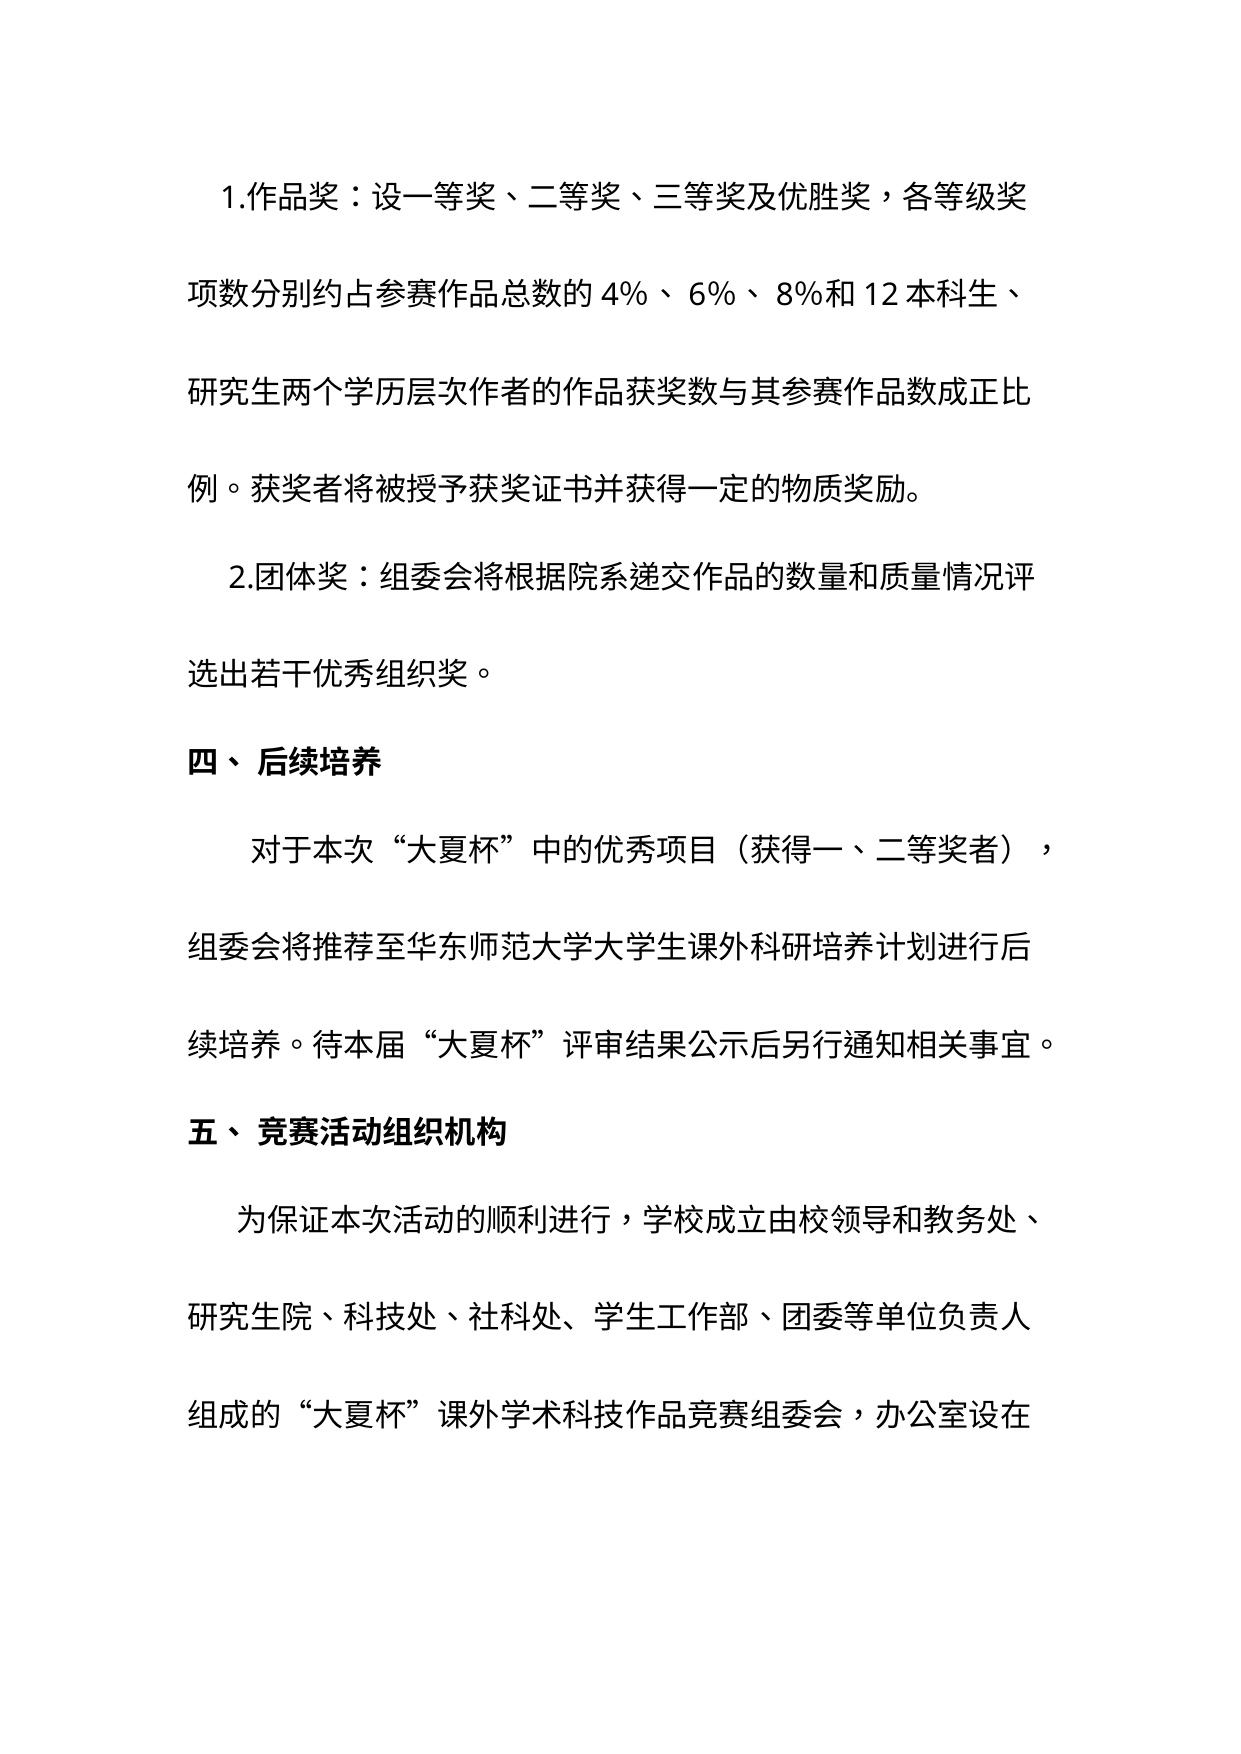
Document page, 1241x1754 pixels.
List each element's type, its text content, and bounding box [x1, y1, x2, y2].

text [187, 1185, 1053, 1445]
text 四、 后续培养 [187, 727, 1053, 792]
text 2.团体奖：组委会将根据院系递交作品的数量和质量情况评选出若干优秀组织奖。 [187, 542, 1053, 704]
text 1.作品奖：设一等奖、二等奖、三等奖及优胜奖，各等级奖项数分别约占参赛作品总数的 4％、 6％、 8％和 12本科生、研究生两个学历层次作者的作品获奖数与其参赛作品数成正比例。获奖者将被授予获奖证书并获得一定的物质奖励。 [187, 162, 1053, 519]
text 对于本次“大夏杯”中的优秀项目（获得一、二等奖者），组委会将推荐至华东师范大学大学生课外科研培养计划进行后续培养。待本届“大夏杯”评审结果公示后另行通知相关事宜。 [187, 815, 1053, 1075]
text 五、 竞赛活动组织机构 [187, 1097, 1053, 1162]
